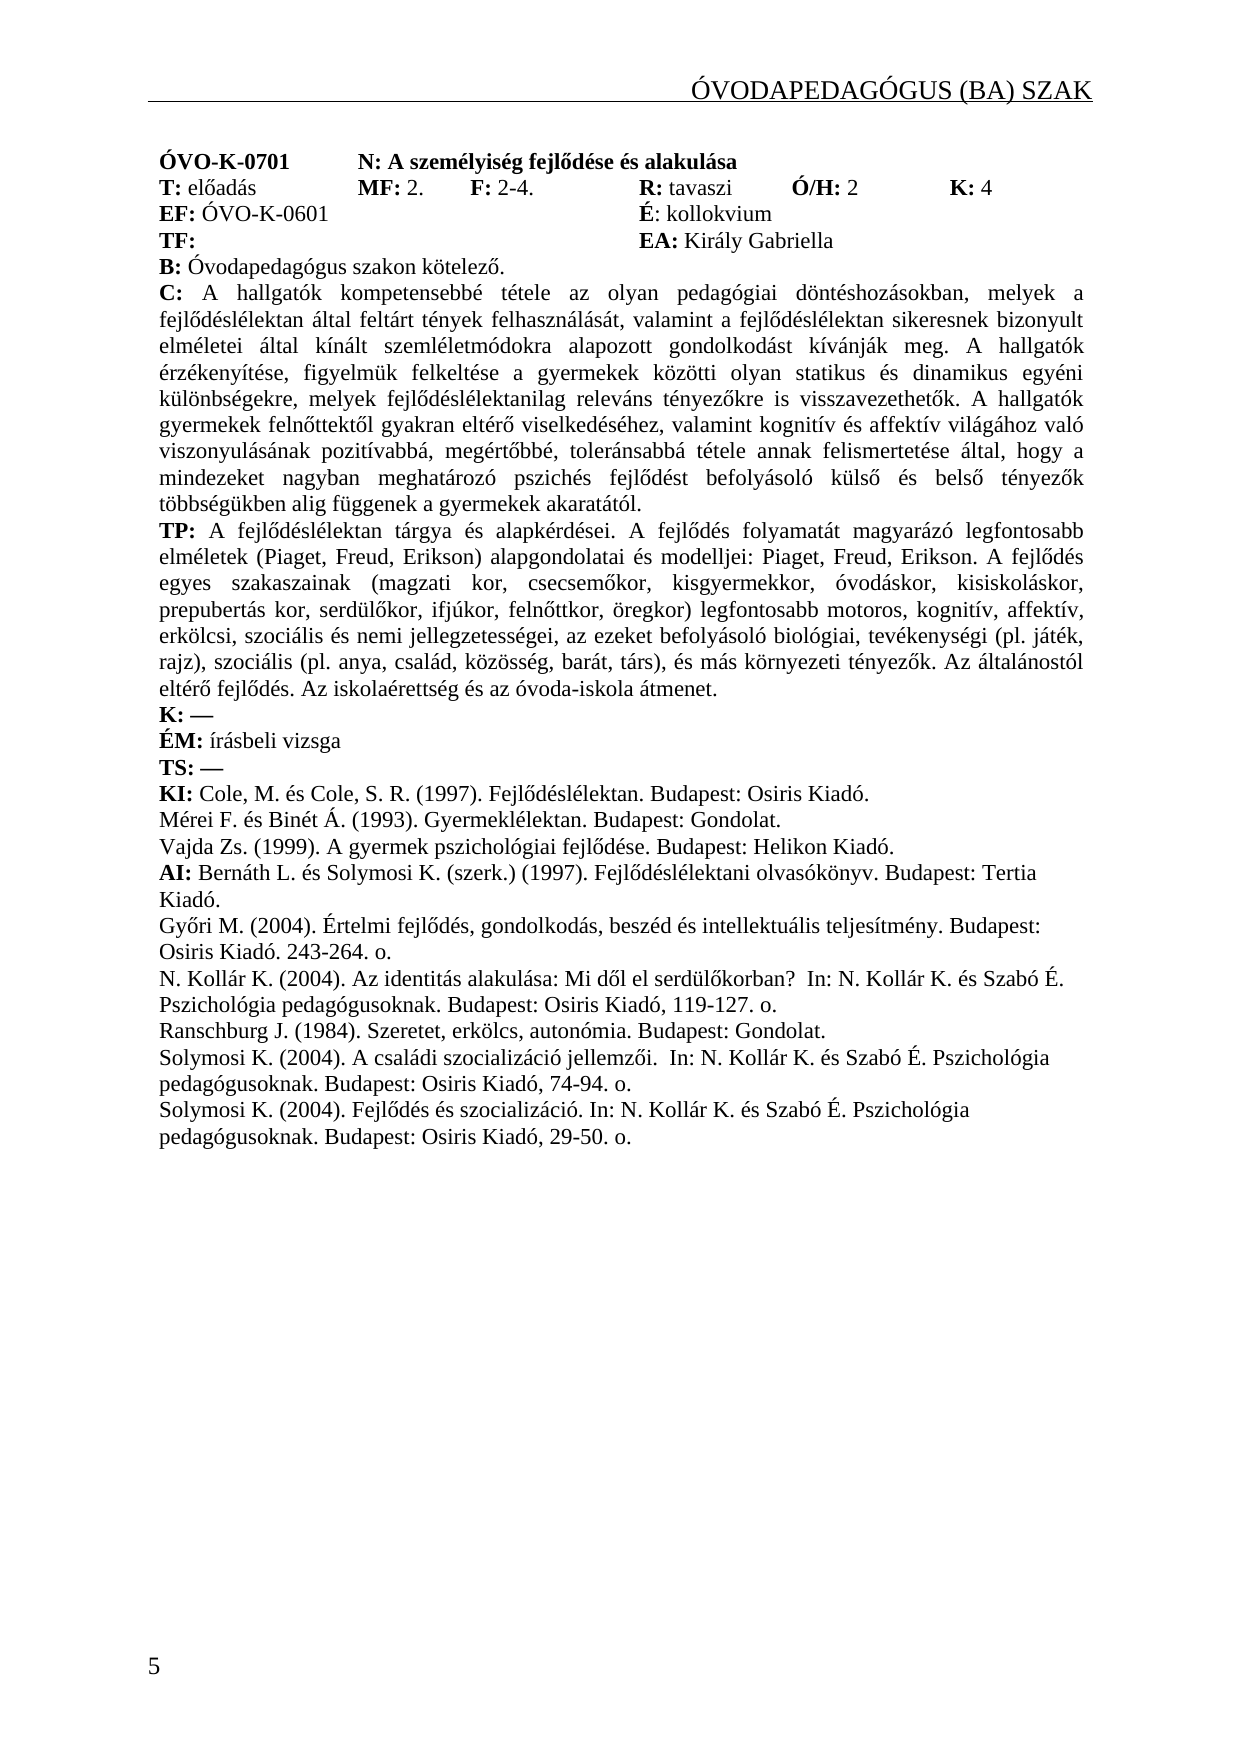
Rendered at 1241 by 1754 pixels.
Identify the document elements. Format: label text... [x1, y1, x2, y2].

table_cell K: 4 [938, 174, 1096, 200]
table_cell K: — [148, 701, 1096, 727]
table_cell C: A hallgatók kompetensebbé tétele az olyan pedagógiai döntéshozásokban, melyek a fejlődéslélektan által feltárt tények felhasználását, valamint a fejlődéslélektan sikeresnek bizonyult elméletei által kínált szemléletmódokra alapozott gondolkodást kívánják meg. A hallgatók érzékenyítése, figyelmük felkeltése a gyermekek közötti olyan statikus és dinamikus egyéni különbségekre, melyek fejlődéslélektanilag releváns tényezőkre is visszavezethetők. A hallgatók gyermekek felnőttektől gyakran eltérő viselkedéséhez, valamint kognitív és affektív világához való viszonyulásának pozitívabbá, megértőbbé, toleránsabbá tétele annak felismertetése által, hogy a mindezeket nagyban meghatározó pszichés fejlődést befolyásoló külső és belső tényezők többségükben alig függenek a gyermekek akaratától. [148, 280, 1096, 517]
table_cell MF: 2. [346, 174, 459, 200]
table_cell TP: A fejlődéslélektan tárgya és alapkérdései. A fejlődés folyamatát magyarázó legfontosabb elméletek (Piaget, Freud, Erikson) alapgondolatai és modelljei: Piaget, Freud, Erikson. A fejlődés egyes szakaszainak (magzati kor, csecsemőkor, kisgyermekkor, óvodáskor, kisiskoláskor, prepubertás kor, serdülőkor, ifjúkor, felnőttkor, öregkor) legfontosabb motoros, kognitív, affektív, erkölcsi, szociális és nemi jellegzetességei, az ezeket befolyásoló biológiai, tevékenységi (pl. játék, rajz), szociális (pl. anya, család, közösség, barát, társ), és más környezeti tényezők. Az általánostól eltérő fejlődés. Az iskolaérettség és az óvoda-iskola átmenet. [148, 517, 1096, 701]
table_cell ÉM: írásbeli vizsga [148, 728, 1096, 754]
table_cell EF: ÓVO-K-0601 [148, 200, 628, 227]
table_cell R: tavaszi [628, 174, 780, 200]
table_cell É: kollokvium [628, 200, 1096, 227]
table_cell F: 2-4. [459, 174, 628, 200]
table_cell T: előadás [148, 174, 346, 200]
table_cell TS: — [148, 754, 1096, 780]
table_cell KI: Cole, M. és Cole, S. R. (1997). Fejlődéslélektan. Budapest: Osiris Kiadó. Mérei F. és Binét Á. (1993). Gyermeklélektan. Budapest: Gondolat. Vajda Zs. (1999). A gyermek pszichológiai fejlődése. Budapest: Helikon Kiadó. [148, 780, 1096, 859]
table_header N: A személyiség fejlődése és alakulása [346, 148, 1096, 174]
table_cell B: Óvodapedagógus szakon kötelező. [148, 253, 1096, 279]
table_header ÓVO-K-0701 [148, 148, 346, 174]
table_cell TF: [148, 227, 628, 253]
table_cell Ó/H: 2 [780, 174, 938, 200]
table_cell AI: Bernáth L. és Solymosi K. (szerk.) (1997). Fejlődéslélektani olvasókönyv. Budapest: Tertia Kiadó. Győri M. (2004). Értelmi fejlődés, gondolkodás, beszéd és intellektuális teljesítmény. Budapest: Osiris Kiadó. 243-264. o. N. Kollár K. (2004). Az identitás alakulása: Mi dől el serdülőkorban? In: N. Kollár K. és Szabó É. Pszichológia pedagógusoknak. Budapest: Osiris Kiadó, 119-127. o. Ranschburg J. (1984). Szeretet, erkölcs, autonómia. Budapest: Gondolat. Solymosi K. (2004). A családi szocializáció jellemzői. In: N. Kollár K. és Szabó É. Pszichológia pedagógusoknak. Budapest: Osiris Kiadó, 74-94. o. Solymosi K. (2004). Fejlődés és szocializáció. In: N. Kollár K. és Szabó É. Pszichológia pedagógusoknak. Budapest: Osiris Kiadó, 29-50. o. [148, 859, 1096, 1149]
table_cell EA: [628, 227, 1096, 253]
